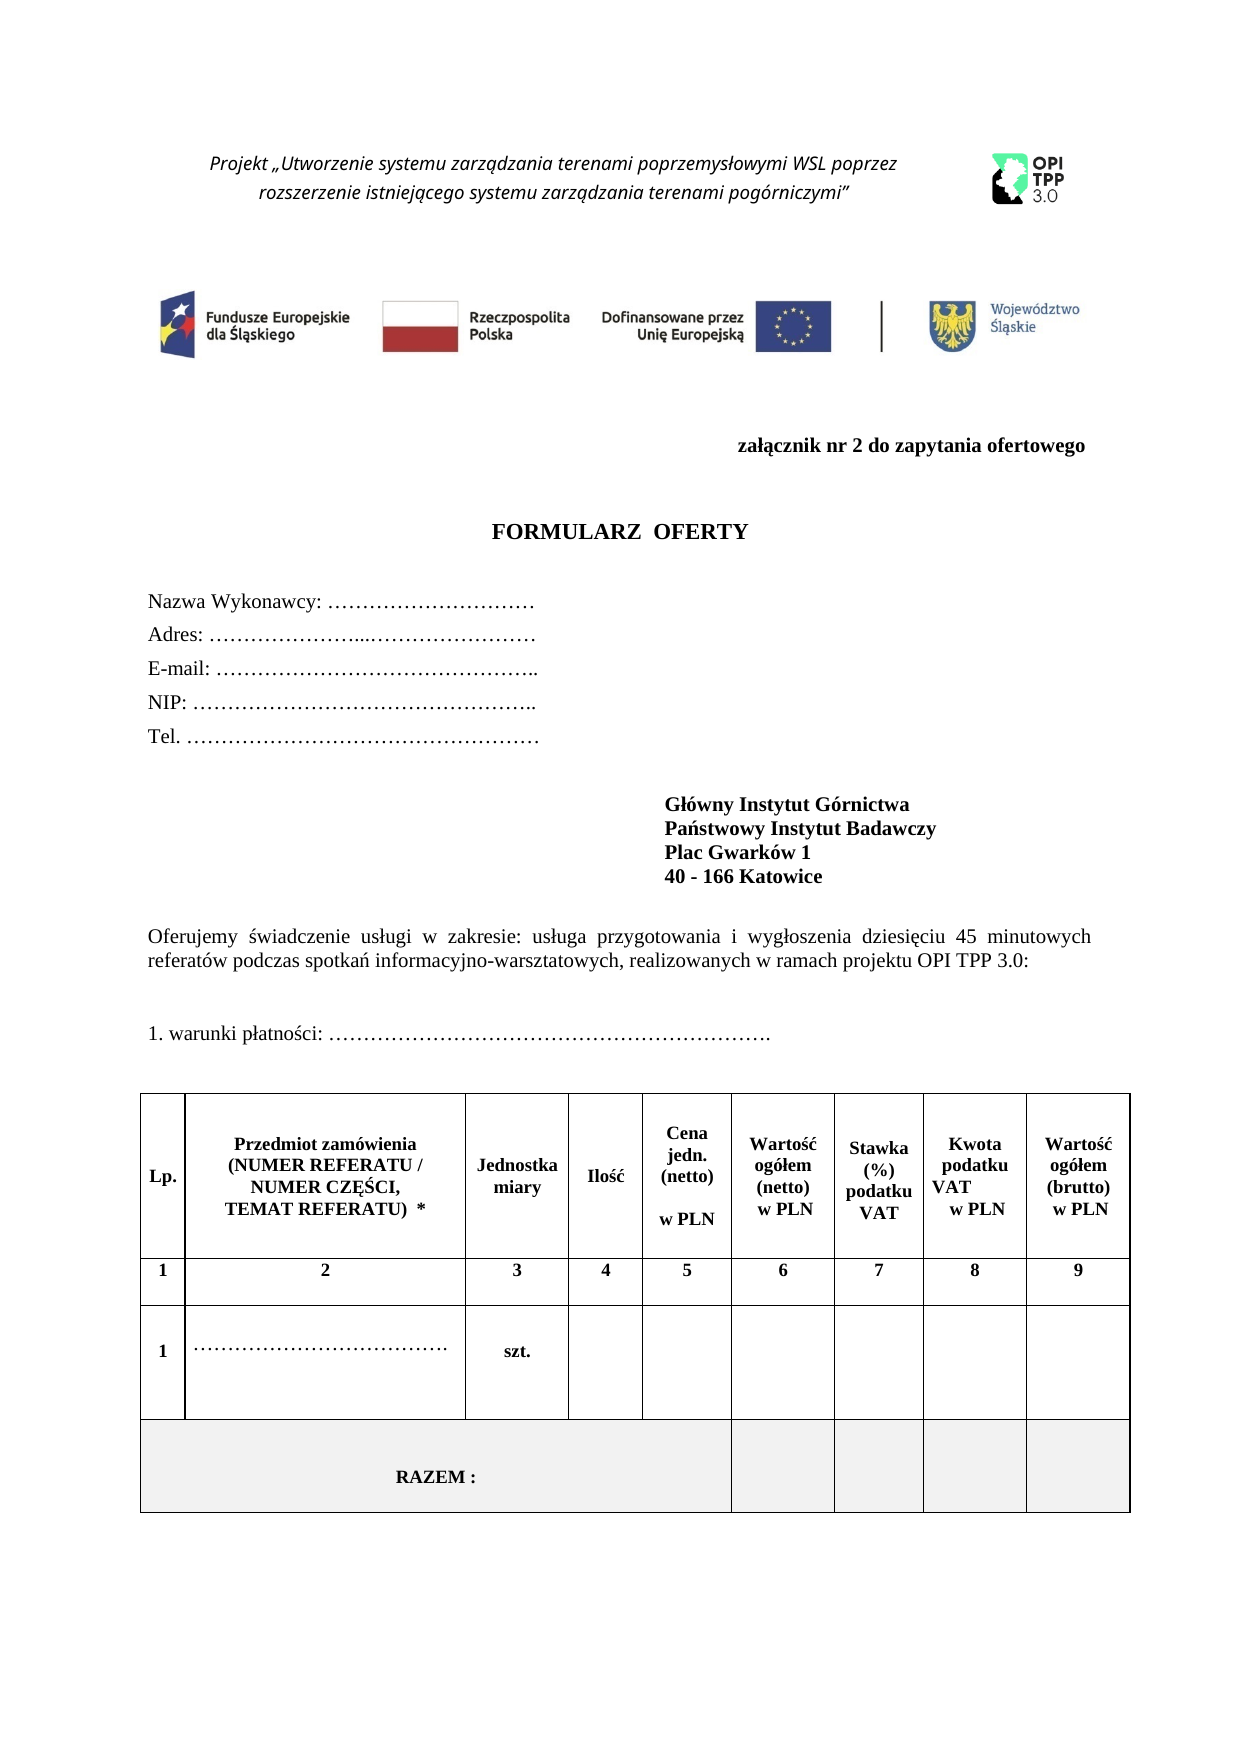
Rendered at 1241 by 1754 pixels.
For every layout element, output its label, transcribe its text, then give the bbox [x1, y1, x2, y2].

text Plac Gwarków 1 [664, 840, 1093, 864]
text 1. warunki płatności: ………………………………………………………. [148, 1021, 1093, 1045]
table_cell [1027, 1420, 1129, 1512]
table_header Kwota podatku VAT w PLN [924, 1094, 1026, 1258]
table_header Wartość ogółem (brutto) w PLN [1027, 1094, 1129, 1258]
table_cell 8 [924, 1259, 1026, 1305]
text Oferujemy świadczenie usługi w zakresie: usługa przygotowania i wygłoszenia dziesięciu 45 minutowych referatów podczas spotkań informacyjno-warsztatowych, realizowanych w ramach projektu OPI TPP 3.0: [148, 924, 1093, 972]
picture [147, 289, 1093, 360]
table_cell [1027, 1306, 1129, 1419]
table_header Lp. [141, 1094, 184, 1258]
table_header Cena jedn. (netto) w PLN [643, 1094, 731, 1258]
text załącznik nr 2 do zapytania ofertowego [664, 433, 1093, 457]
table_cell 7 [835, 1259, 923, 1305]
text FORMULARZ OFERTY [148, 518, 1093, 544]
table_header Projekt „Utworzenie systemu zarządzania terenami poprzemysłowymi WSL poprzez rozszerzenie istniejącego systemu zarządzania terenami pogórniczymi” [148, 148, 961, 233]
picture [985, 147, 1069, 208]
table_header Wartość ogółem (netto) w PLN [732, 1094, 834, 1258]
text Tel. …………………………………………… [148, 724, 1093, 748]
table_header Przedmiot zamówienia (NUMER REFERATU / NUMER CZĘŚCI, TEMAT REFERATU) * [186, 1094, 465, 1258]
text Adres: …………………...…………………… [148, 622, 1093, 646]
text NIP: ………………………………………….. [148, 690, 1093, 714]
text Państwowy Instytut Badawczy [664, 816, 1093, 840]
table_header Jednostka miary [466, 1094, 568, 1258]
table_header Stawka (%) podatku VAT [835, 1094, 923, 1258]
table_header [961, 148, 1093, 233]
table_cell [924, 1306, 1026, 1419]
table_cell [924, 1420, 1026, 1512]
table_cell 3 [466, 1259, 568, 1305]
table_cell 4 [569, 1259, 642, 1305]
table_cell szt. [466, 1306, 568, 1419]
table_header Ilość [569, 1094, 642, 1258]
table_cell [569, 1306, 642, 1419]
table_cell 9 [1027, 1259, 1129, 1305]
table_cell [835, 1306, 923, 1419]
text E-mail: ……………………………………….. [148, 656, 1093, 680]
table_cell 2 [186, 1259, 465, 1305]
table_cell 6 [732, 1259, 834, 1305]
table_cell [835, 1420, 923, 1512]
table_cell ………………………………. [186, 1306, 465, 1419]
table_cell 5 [643, 1259, 731, 1305]
table_cell [643, 1306, 731, 1419]
table_cell 1 [141, 1259, 184, 1305]
table_cell 1 [141, 1306, 184, 1419]
text 40 - 166 Katowice [664, 864, 1093, 888]
table_cell [732, 1306, 834, 1419]
table_cell RAZEM : [141, 1420, 731, 1512]
text Główny Instytut Górnictwa [664, 792, 1093, 816]
text Nazwa Wykonawcy: ………………………… [148, 588, 1093, 613]
table_cell [732, 1420, 834, 1512]
